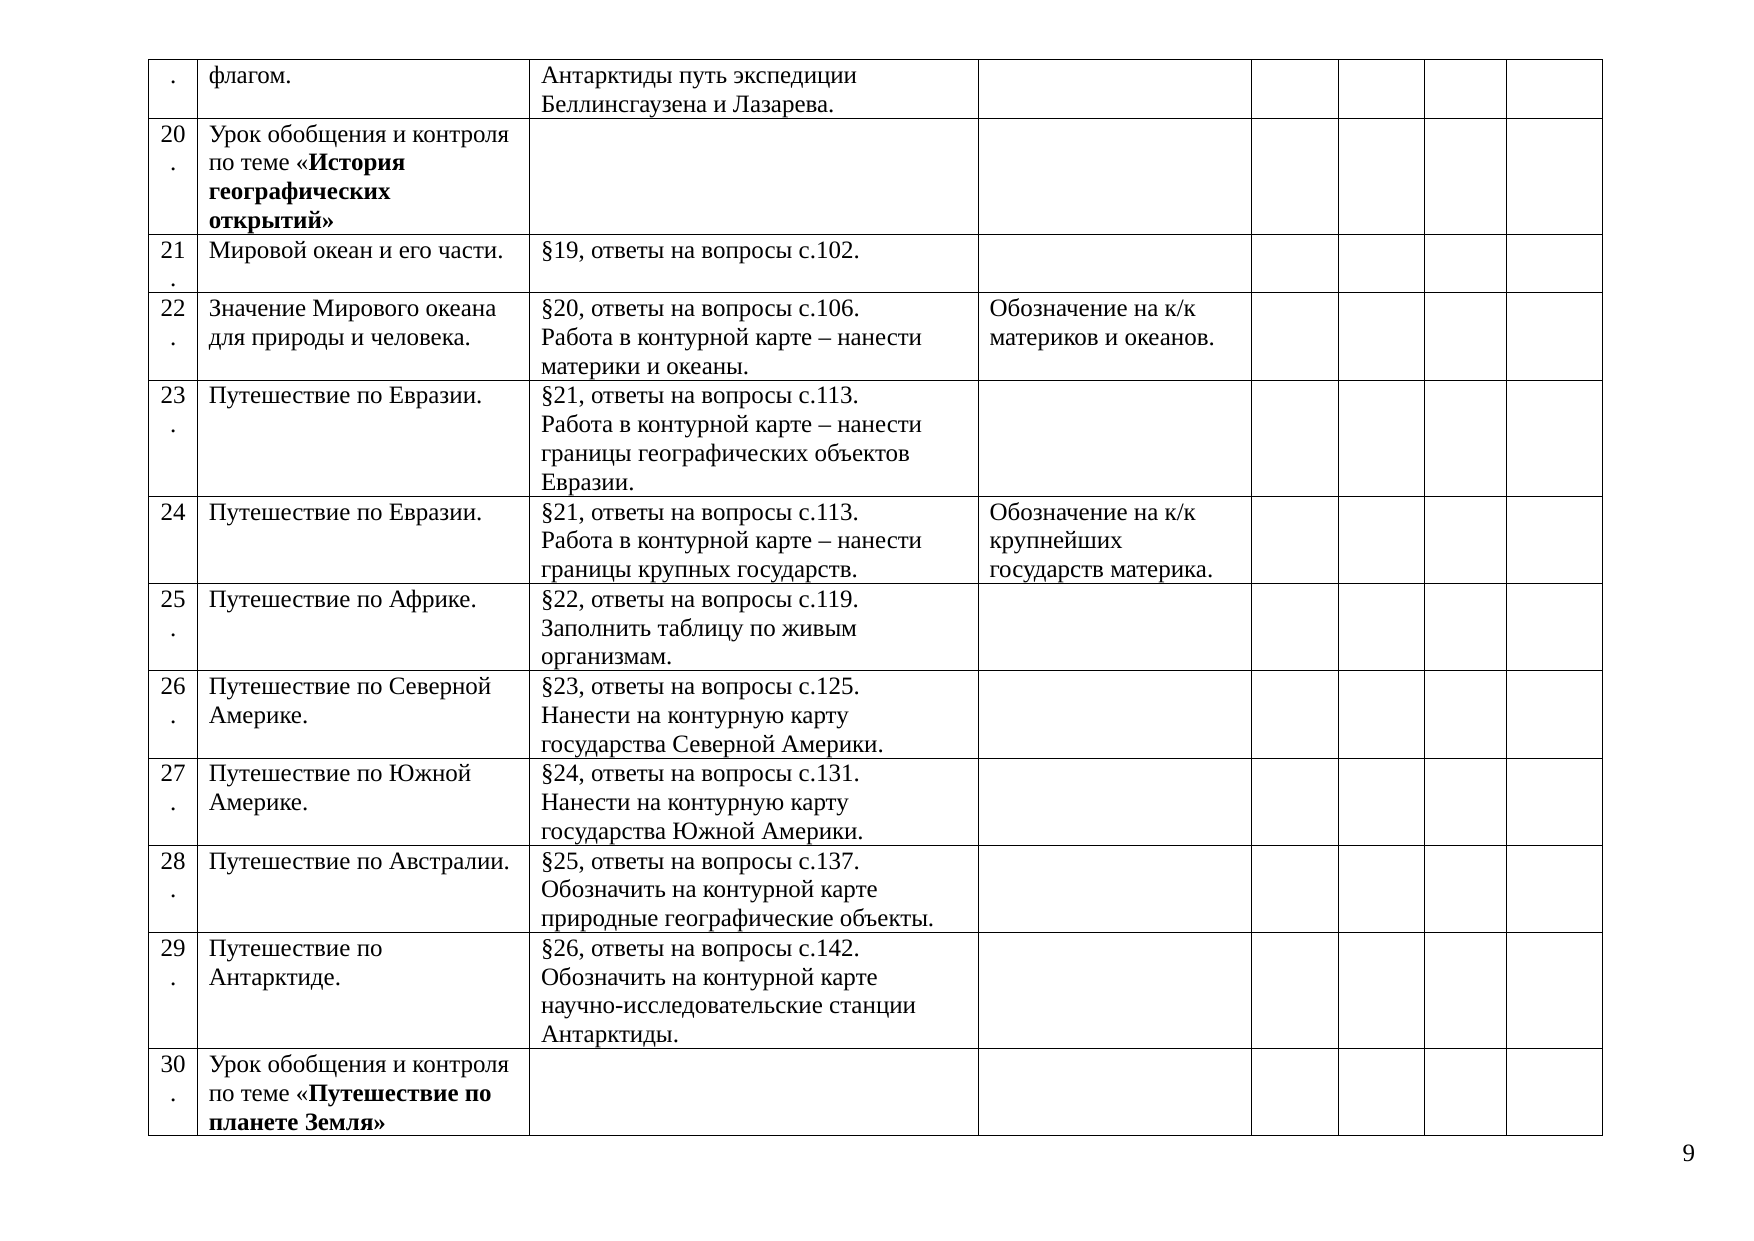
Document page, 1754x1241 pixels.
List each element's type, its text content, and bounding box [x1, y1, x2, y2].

table_cell [1425, 60, 1506, 118]
table_cell [1507, 119, 1602, 234]
table_cell [1252, 933, 1338, 1048]
table_cell [979, 1049, 1251, 1135]
table_cell 21. [149, 235, 197, 292]
table_cell 22. [149, 293, 197, 379]
table_cell 28. [149, 846, 197, 932]
table_cell §25, ответы на вопросы с.137. Обозначить на контурной карте природные географические объекты. [530, 846, 978, 932]
table_cell Урок обобщения и контроля по теме «История географических открытий» [198, 119, 529, 234]
table_cell [1339, 759, 1424, 845]
table_cell [1252, 671, 1338, 757]
table_cell [1507, 381, 1602, 496]
table_cell [979, 671, 1251, 757]
table_cell [1339, 235, 1424, 292]
table_cell 24 [149, 497, 197, 583]
table_cell §26, ответы на вопросы с.142. Обозначить на контурной карте научно-исследовательские станции Антарктиды. [530, 933, 978, 1048]
table_cell Путешествие по Южной Америке. [198, 759, 529, 845]
table_cell [1339, 671, 1424, 757]
table_cell Путешествие по Евразии. [198, 497, 529, 583]
table_cell [1425, 293, 1506, 379]
table_cell 26. [149, 671, 197, 757]
table_cell [1252, 381, 1338, 496]
table_cell [1507, 584, 1602, 670]
table_cell Урок обобщения и контроля по теме «Путешествие по планете Земля» [198, 1049, 529, 1135]
table_cell [1425, 235, 1506, 292]
table_cell [1252, 584, 1338, 670]
table_cell [979, 584, 1251, 670]
table_cell 20. [149, 119, 197, 234]
table_cell 29. [149, 933, 197, 1048]
table_cell [1507, 293, 1602, 379]
table_cell §22, ответы на вопросы с.119. Заполнить таблицу по живым организмам. [530, 584, 978, 670]
table_cell [979, 759, 1251, 845]
table_cell [1425, 381, 1506, 496]
table_cell [1425, 584, 1506, 670]
table_cell [1507, 235, 1602, 292]
table_cell [1252, 497, 1338, 583]
table_cell [979, 381, 1251, 496]
table_cell [1339, 584, 1424, 670]
table_cell §20, ответы на вопросы с.106. Работа в контурной карте – нанести материки и океаны. [530, 293, 978, 379]
table_cell [1425, 933, 1506, 1048]
table_cell [1507, 497, 1602, 583]
table_cell [1425, 119, 1506, 234]
table_cell [1507, 933, 1602, 1048]
table_cell [1425, 497, 1506, 583]
table_cell [1425, 759, 1506, 845]
table_cell [1252, 293, 1338, 379]
table_cell 19. [149, 60, 197, 118]
table_cell [979, 235, 1251, 292]
table_cell [1339, 293, 1424, 379]
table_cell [530, 60, 978, 118]
table_cell Путешествие по Северной Америке. [198, 671, 529, 757]
table_cell Обозначение на к/к материков и океанов. [979, 293, 1251, 379]
table_cell Путешествие по Антарктиде. [198, 933, 529, 1048]
table_cell [979, 119, 1251, 234]
table_cell Обозначение на к/к крупнейших государств материка. [979, 497, 1251, 583]
table_cell [1339, 60, 1424, 118]
table_cell [1252, 119, 1338, 234]
table_cell [1252, 759, 1338, 845]
table_cell Путешествие по Африке. [198, 584, 529, 670]
table_cell [1507, 759, 1602, 845]
table_cell Мировой океан и его части. [198, 235, 529, 292]
table_cell 30. [149, 1049, 197, 1135]
table_cell [1252, 235, 1338, 292]
table_cell [1425, 671, 1506, 757]
table_cell Путешествие по Евразии. [198, 381, 529, 496]
table_cell [530, 119, 978, 234]
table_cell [198, 60, 529, 118]
table_cell [979, 933, 1251, 1048]
table_cell [1252, 60, 1338, 118]
table_cell [1339, 1049, 1424, 1135]
table_cell 27. [149, 759, 197, 845]
table_cell [1339, 933, 1424, 1048]
table_cell [1339, 497, 1424, 583]
table_cell Путешествие по Австралии. [198, 846, 529, 932]
table_cell [1339, 846, 1424, 932]
table_cell [1339, 381, 1424, 496]
table_cell [1507, 846, 1602, 932]
table_cell §24, ответы на вопросы с.131. Нанести на контурную карту государства Южной Америки. [530, 759, 978, 845]
table_cell 25. [149, 584, 197, 670]
table_cell [1252, 846, 1338, 932]
table_cell [1507, 1049, 1602, 1135]
table_cell [1252, 1049, 1338, 1135]
table_cell §21, ответы на вопросы с.113. Работа в контурной карте – нанести границы географических объектов Евразии. [530, 381, 978, 496]
table_cell [1425, 846, 1506, 932]
table_cell [1339, 119, 1424, 234]
table_cell 23. [149, 381, 197, 496]
table_cell §19, ответы на вопросы с.102. [530, 235, 978, 292]
table_cell [979, 846, 1251, 932]
table_cell [1507, 671, 1602, 757]
table_cell [1507, 60, 1602, 118]
table_cell Значение Мирового океана для природы и человека. [198, 293, 529, 379]
table_cell [1425, 1049, 1506, 1135]
table_cell §23, ответы на вопросы с.125. Нанести на контурную карту государства Северной Америки. [530, 671, 978, 757]
table_cell [979, 60, 1251, 118]
table_cell [530, 1049, 978, 1135]
table_cell §21, ответы на вопросы с.113. Работа в контурной карте – нанести границы крупных государств. [530, 497, 978, 583]
